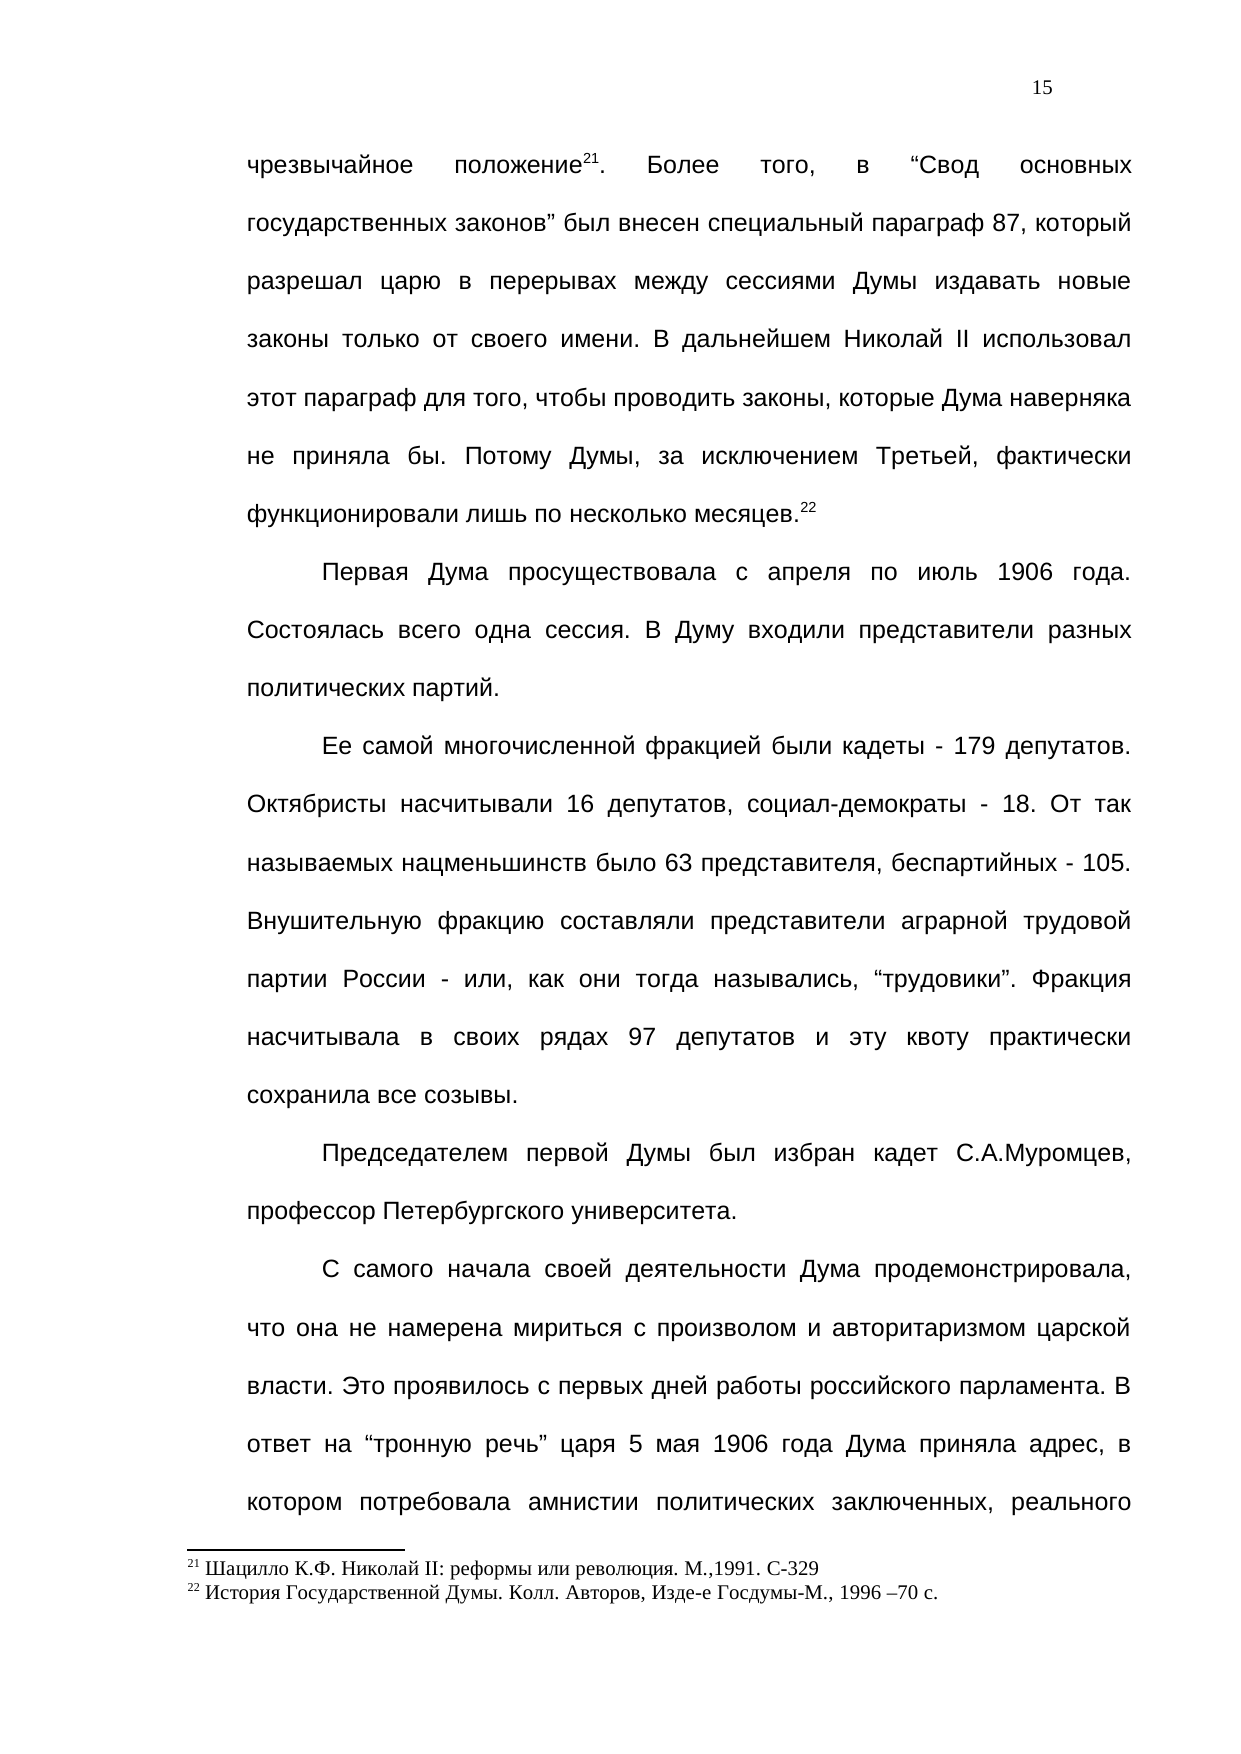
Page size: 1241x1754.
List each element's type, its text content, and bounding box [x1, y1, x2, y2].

text Председателем первой Думы был избран кадет С.А.Муромцев, профессор Петербургского университета. [247, 1138, 1132, 1225]
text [247, 150, 1132, 528]
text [247, 1254, 1132, 1516]
list Ее самой многочисленной фракцией были кадеты - 179 депутатов. Октябристы насчитывали 16 депутатов, социал-демократы - 18. От так называемых нацменьшинств было 63 представителя, беспартийных - 105. Внушительную фракцию составляли представители аграрной трудовой партии России - или, как они тогда назывались, “трудовики”. Фракция насчитывала в своих рядах 97 депутатов и эту квоту практически сохранила все созывы. [247, 731, 1132, 1109]
list Первая Дума просуществовала с апреля по июль 1906 года. Состоялась всего одна сессия. В Думу входили представители разных политических партий. [247, 557, 1132, 702]
